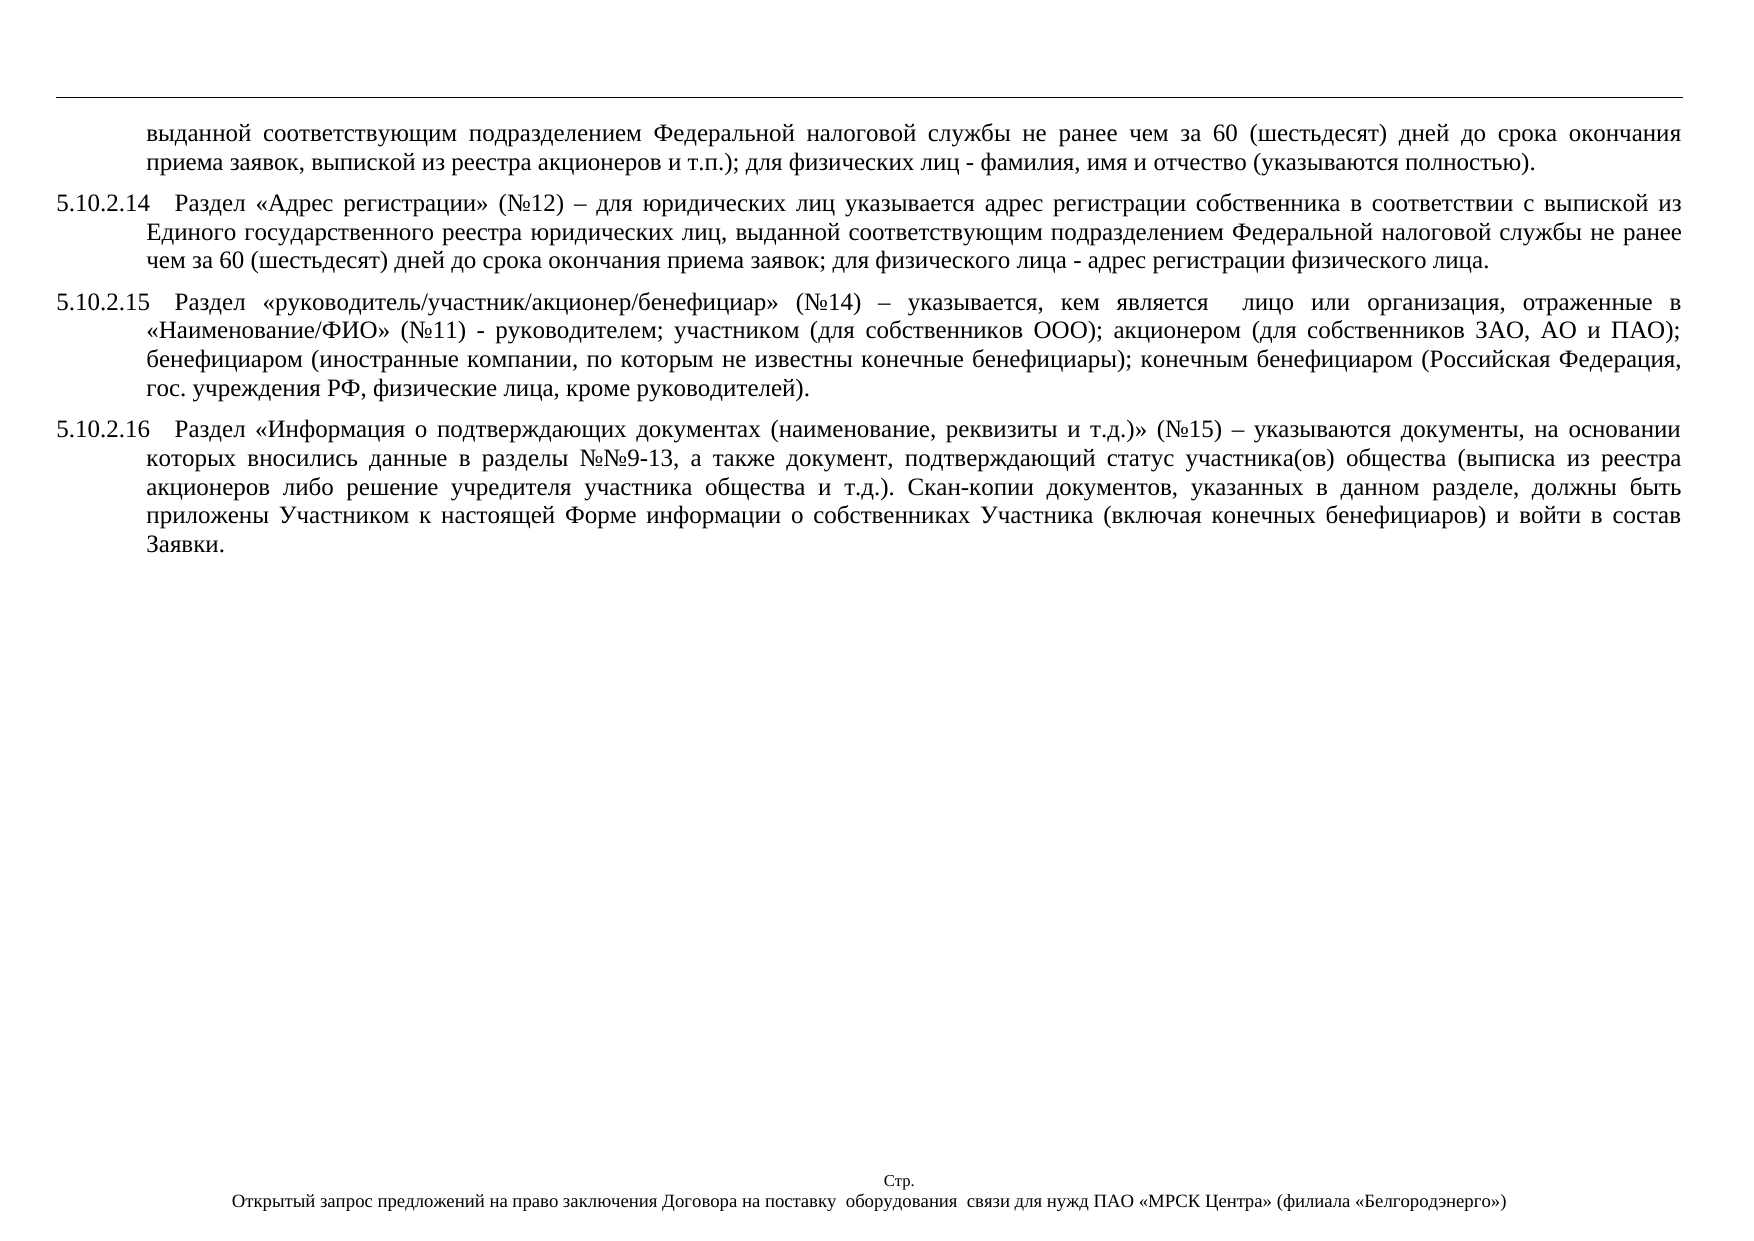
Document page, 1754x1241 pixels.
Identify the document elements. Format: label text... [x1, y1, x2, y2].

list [56, 118, 1683, 176]
list Раздел «Адрес регистрации» (№12) – для юридических лиц указывается адрес регистрации собственника в соответствии с выпиской из Единого государственного реестра юридических лиц, выданной соответствующим подразделением Федеральной налоговой службы не ранее чем за 60 (шестьдесят) дней до срока окончания приема заявок; для физического лица - адрес регистрации физического лица. [56, 188, 1683, 274]
list Раздел «Информация о подтверждающих документах (наименование, реквизиты и т.д.)» (№15) – указываются документы, на основании которых вносились данные в разделы №№9-13, а также документ, подтверждающий статус участника(ов) общества (выписка из реестра акционеров либо решение учредителя участника общества и т.д.). Скан-копии документов, указанных в данном разделе, должны быть приложены Участником к настоящей Форме информации о собственниках Участника (включая конечных бенефициаров) и войти в состав Заявки. [56, 414, 1683, 558]
list Раздел «руководитель/участник/акционер/бенефициар» (№14) – указывается, кем является лицо или организация, отраженные в «Наименование/ФИО» (№11) - руководителем; участником (для собственников ООО); акционером (для собственников ЗАО, АО и ПАО); бенефициаром (иностранные компании, по которым не известны конечные бенефициары); конечным бенефициаром (Российская Федерация, гос. учреждения РФ, физические лица, кроме руководителей). [56, 287, 1683, 402]
